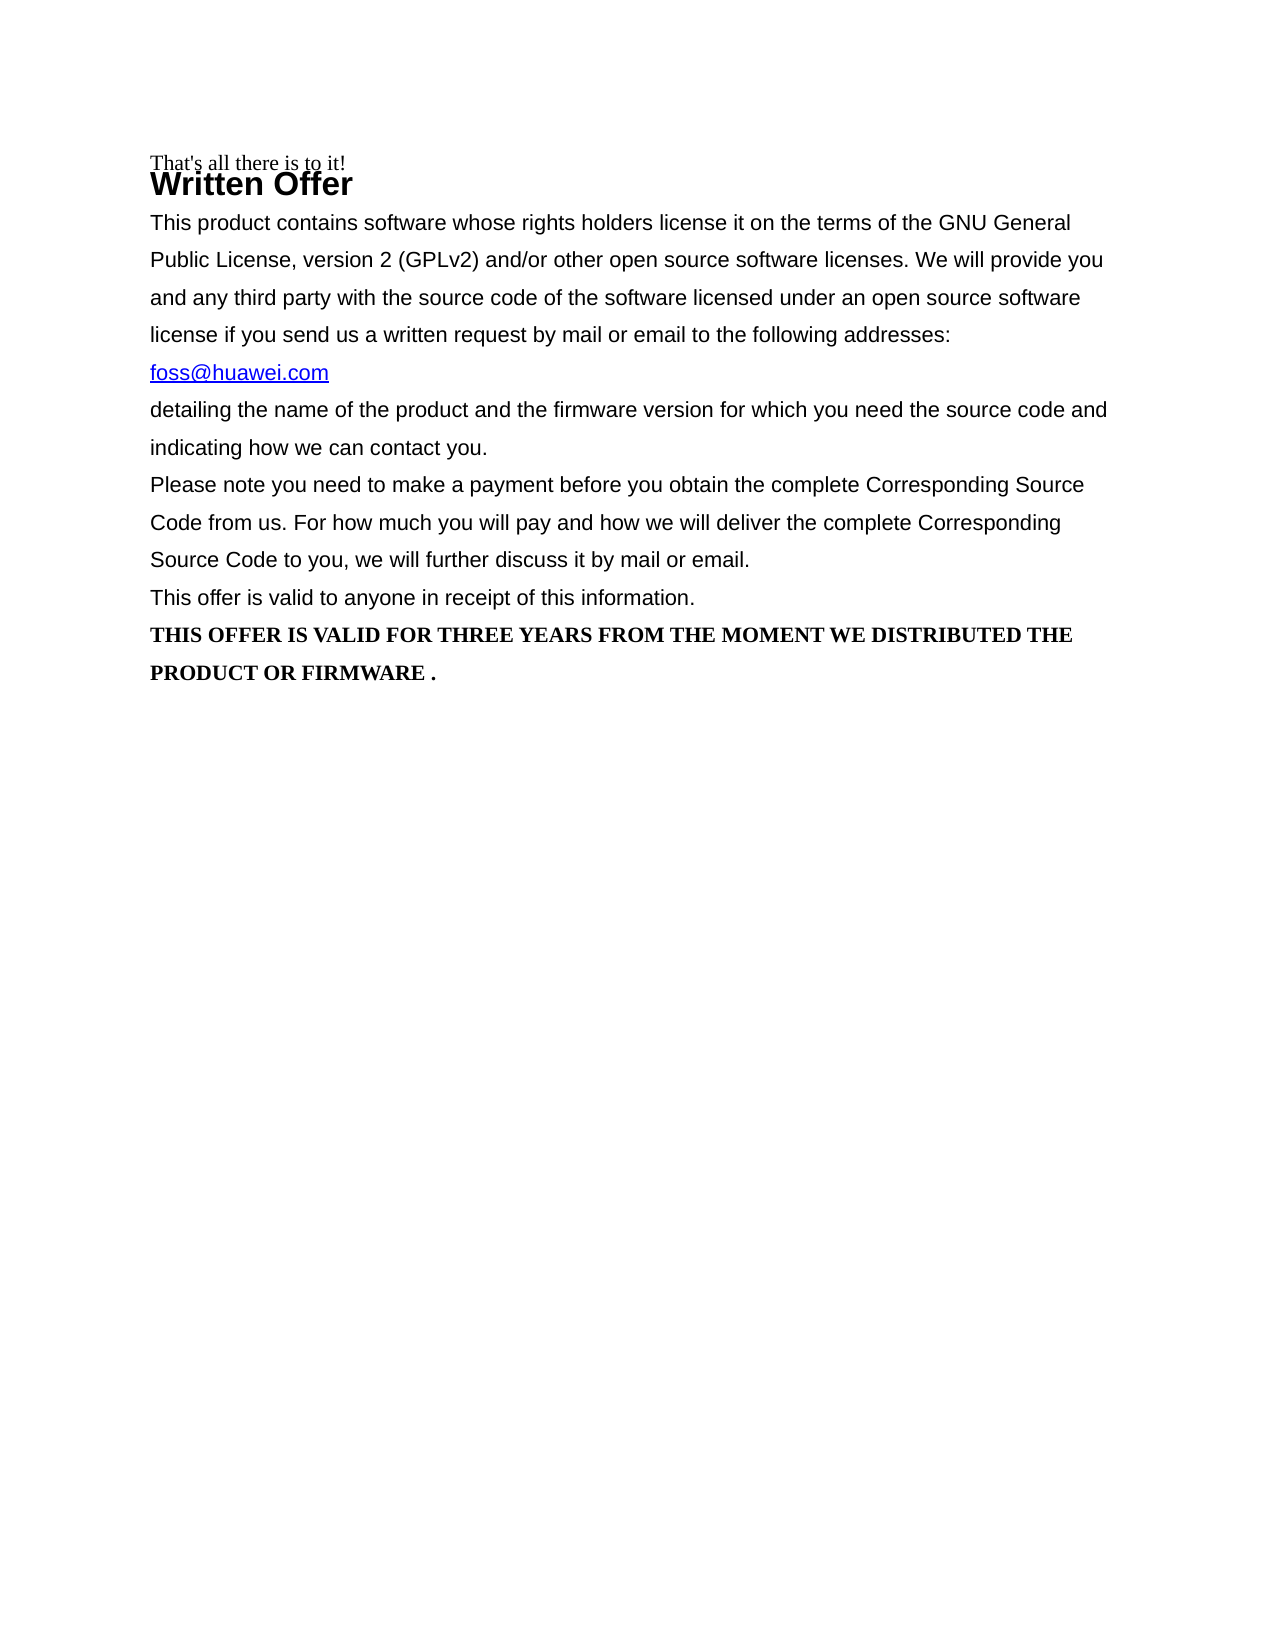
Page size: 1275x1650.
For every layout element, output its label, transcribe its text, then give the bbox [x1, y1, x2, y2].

text detailing the name of the product and the firmware version for which you need the source code and indicating how we can contact you. [150, 387, 1125, 462]
text This product contains software whose rights holders license it on the terms of the GNU General Public License, version 2 (GPLv2) and/or other open source software licenses. We will provide you and any third party with the source code of the software licensed under an open source software license if you send us a written request by mail or email to the following addresses: [150, 200, 1125, 350]
text foss@huawei.com [150, 350, 1125, 387]
text This offer is valid to anyone in receipt of this information. [150, 575, 1125, 612]
text Please note you need to make a payment before you obtain the complete Corresponding Source Code from us. For how much you will pay and how we will deliver the complete Corresponding Source Code to you, we will further discuss it by mail or email. [150, 462, 1125, 575]
text This offer is valid for three years from the moment we distributed the product or firmware . [150, 612, 1125, 687]
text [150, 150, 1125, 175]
text Written Offer [150, 175, 1125, 200]
